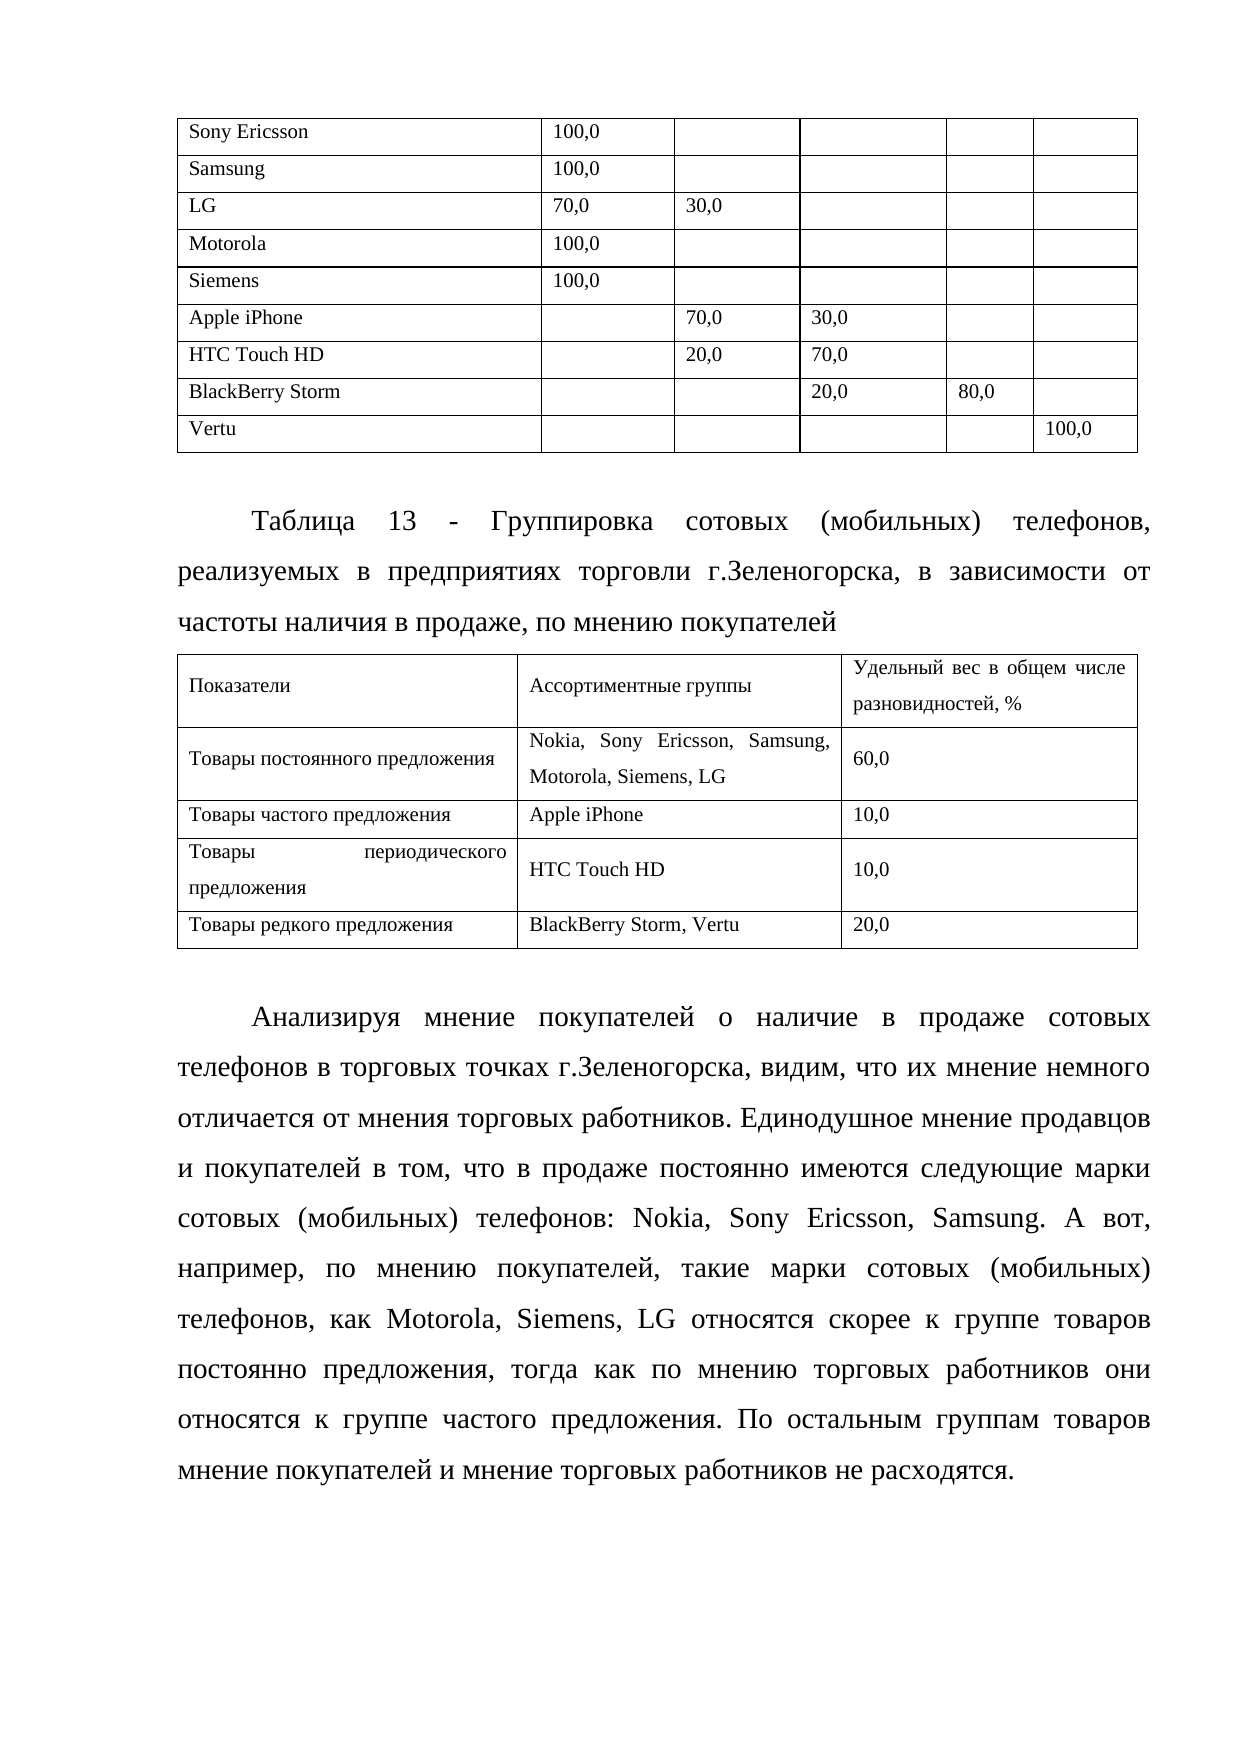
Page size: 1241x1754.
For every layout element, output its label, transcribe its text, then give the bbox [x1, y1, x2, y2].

table_cell 70,0 [801, 342, 946, 378]
table_cell 100,0 [542, 230, 674, 266]
table_cell LG [178, 193, 541, 229]
table_cell [801, 416, 946, 452]
table_cell [542, 342, 674, 378]
table_cell 100,0 [1034, 416, 1137, 452]
table_cell [801, 193, 946, 229]
table_cell [801, 156, 946, 192]
table_cell 100,0 [542, 156, 674, 192]
table_cell HTC Touch HD [178, 342, 541, 378]
table_cell [1034, 268, 1137, 303]
table_cell [801, 119, 946, 155]
table_cell [947, 230, 1033, 266]
table_cell [675, 230, 799, 266]
table_cell Siemens [178, 268, 541, 303]
table_header Ассортиментные группы [518, 655, 841, 727]
table_cell [675, 156, 799, 192]
table_cell [675, 119, 799, 155]
table_cell [675, 268, 799, 303]
table_cell 10,0 [842, 801, 1137, 837]
table_cell [947, 193, 1033, 229]
table_cell [1034, 119, 1137, 155]
table_header Удельный вес в общем числе разновидностей, % [842, 655, 1137, 727]
table_header Показатели [178, 655, 517, 727]
table_cell Apple iPhone [178, 305, 541, 341]
table_cell HTC Touch HD [518, 839, 841, 911]
table_cell 30,0 [801, 305, 946, 341]
table_cell 100,0 [542, 119, 674, 155]
table_cell Samsung [178, 156, 541, 192]
table_cell Vertu [178, 416, 541, 452]
table_cell [947, 305, 1033, 341]
table_cell [1034, 379, 1137, 415]
table_cell Sony Ericsson [178, 119, 541, 155]
table_cell [542, 416, 674, 452]
table_cell 30,0 [675, 193, 799, 229]
table_cell BlackBerry Storm, Vertu [518, 912, 841, 948]
table_cell Товары редкого предложения [178, 912, 517, 948]
table_cell 20,0 [801, 379, 946, 415]
table_cell Nokia, Sony Ericsson, Samsung, Motorola, Siemens, LG [518, 728, 841, 800]
table_cell 100,0 [542, 268, 674, 303]
table_cell [675, 379, 799, 415]
text Анализируя мнение покупателей о наличие в продаже сотовых телефонов в торговых точках г.Зеленогорска, видим, что их мнение немного отличается от мнения торговых работников. Единодушное мнение продавцов и покупателей в том, что в продаже постоянно имеются следующие марки сотовых (мобильных) телефонов: Nokia, Sony Ericsson, Samsung. А вот, например, по мнению покупателей, такие марки сотовых (мобильных) телефонов, как Motorola, Siemens, LG относятся скорее к группе товаров постоянно предложения, тогда как по мнению торговых работников они относятся к группе частого предложения. По остальным группам товаров мнение покупателей и мнение торговых работников не расходятся. [177, 999, 1152, 1485]
table_cell [675, 416, 799, 452]
table_cell [1034, 342, 1137, 378]
table_cell 80,0 [947, 379, 1033, 415]
table_cell 70,0 [542, 193, 674, 229]
table_cell [1034, 193, 1137, 229]
table_cell Apple iPhone [518, 801, 841, 837]
table_cell Товары постоянного предложения [178, 728, 517, 800]
table_cell [947, 268, 1033, 303]
table_cell [947, 156, 1033, 192]
table_cell 20,0 [675, 342, 799, 378]
table_cell 70,0 [675, 305, 799, 341]
table_cell [1034, 156, 1137, 192]
text Таблица 13 - Группировка сотовых (мобильных) телефонов, реализуемых в предприятиях торговли г.Зеленогорска, в зависимости от частоты наличия в продаже, по мнению покупателей [177, 503, 1152, 637]
table_cell [801, 268, 946, 303]
table_cell [947, 342, 1033, 378]
table_cell BlackBerry Storm [178, 379, 541, 415]
table_cell 20,0 [842, 912, 1137, 948]
table_cell [1034, 230, 1137, 266]
table_cell [1034, 305, 1137, 341]
table_cell 10,0 [842, 839, 1137, 911]
table_cell Motorola [178, 230, 541, 266]
table_cell Товары периодического предложения [178, 839, 517, 911]
table_cell [542, 305, 674, 341]
table_cell [947, 119, 1033, 155]
table_cell [947, 416, 1033, 452]
table_cell Товары частого предложения [178, 801, 517, 837]
table_cell 60,0 [842, 728, 1137, 800]
table_cell [801, 230, 946, 266]
table_cell [542, 379, 674, 415]
